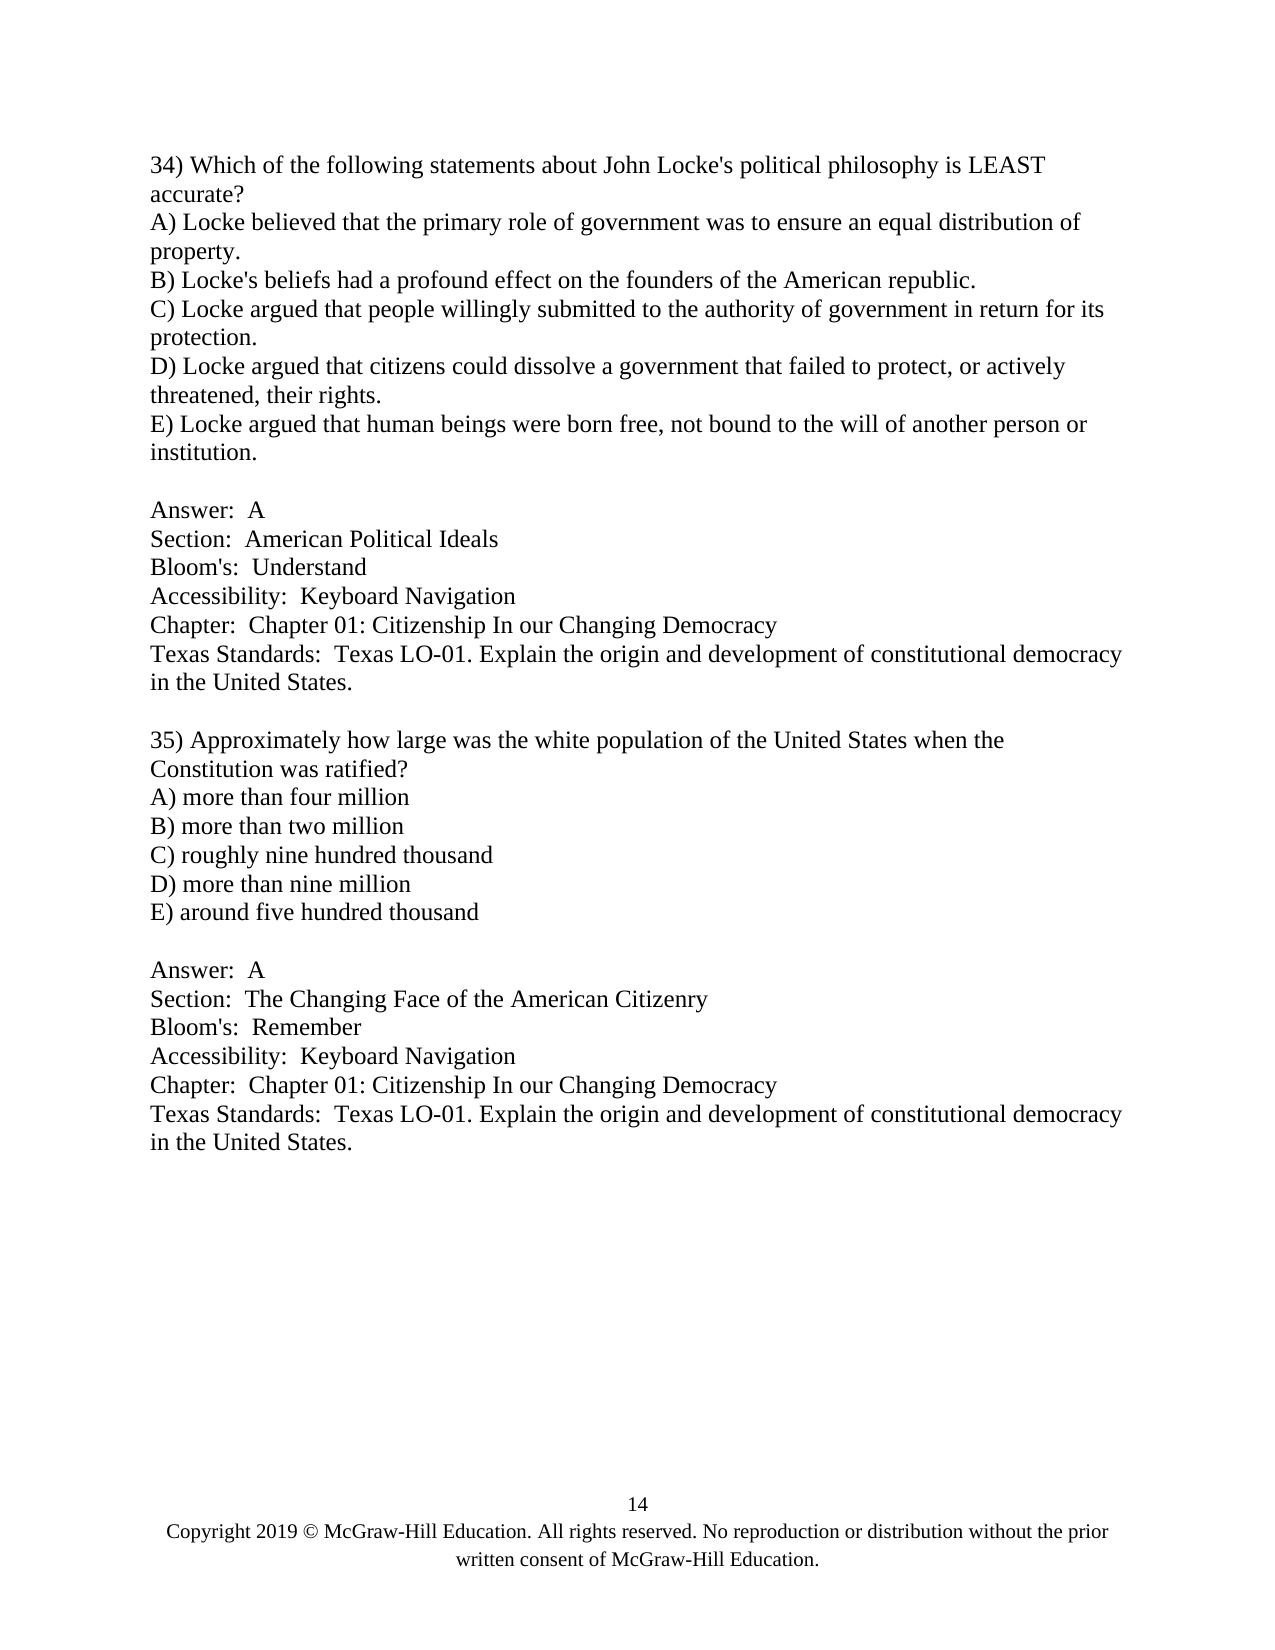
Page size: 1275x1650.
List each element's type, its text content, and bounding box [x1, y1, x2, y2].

text Texas Standards: Texas LO-01. Explain the origin and development of constitutional democracy in the United States. [150, 639, 1125, 696]
text Texas Standards: Texas LO-01. Explain the origin and development of constitutional democracy in the United States. [150, 1099, 1125, 1156]
text Section: American Political Ideals [150, 524, 1125, 552]
text B) more than two million [150, 811, 1125, 840]
text Bloom's: Remember [150, 1012, 1125, 1041]
text Accessibility: Keyboard Navigation [150, 1041, 1125, 1070]
text A) Locke believed that the primary role of government was to ensure an equal distribution of property. [150, 207, 1125, 265]
text 35) Approximately how large was the white population of the United States when the Constitution was ratified? [150, 725, 1125, 782]
text Bloom's: Understand [150, 552, 1125, 581]
text 34) Which of the following statements about John Locke's political philosophy is LEAST accurate? [150, 150, 1125, 207]
text C) roughly nine hundred thousand [150, 840, 1125, 869]
text Accessibility: Keyboard Navigation [150, 581, 1125, 610]
text D) more than nine million [150, 869, 1125, 897]
text D) Locke argued that citizens could dissolve a government that failed to protect, or actively threatened, their rights. [150, 351, 1125, 409]
text Answer: A [150, 495, 1125, 524]
text C) Locke argued that people willingly submitted to the authority of government in return for its protection. [150, 294, 1125, 351]
text E) around five hundred thousand [150, 897, 1125, 926]
text A) more than four million [150, 782, 1125, 811]
text Answer: A [150, 955, 1125, 984]
text Section: The Changing Face of the American Citizenry [150, 984, 1125, 1012]
text Chapter: Chapter 01: Citizenship In our Changing Democracy [150, 610, 1125, 639]
text Chapter: Chapter 01: Citizenship In our Changing Democracy [150, 1070, 1125, 1099]
text B) Locke's beliefs had a profound effect on the founders of the American republic. [150, 265, 1125, 294]
text E) Locke argued that human beings were born free, not bound to the will of another person or institution. [150, 409, 1125, 466]
